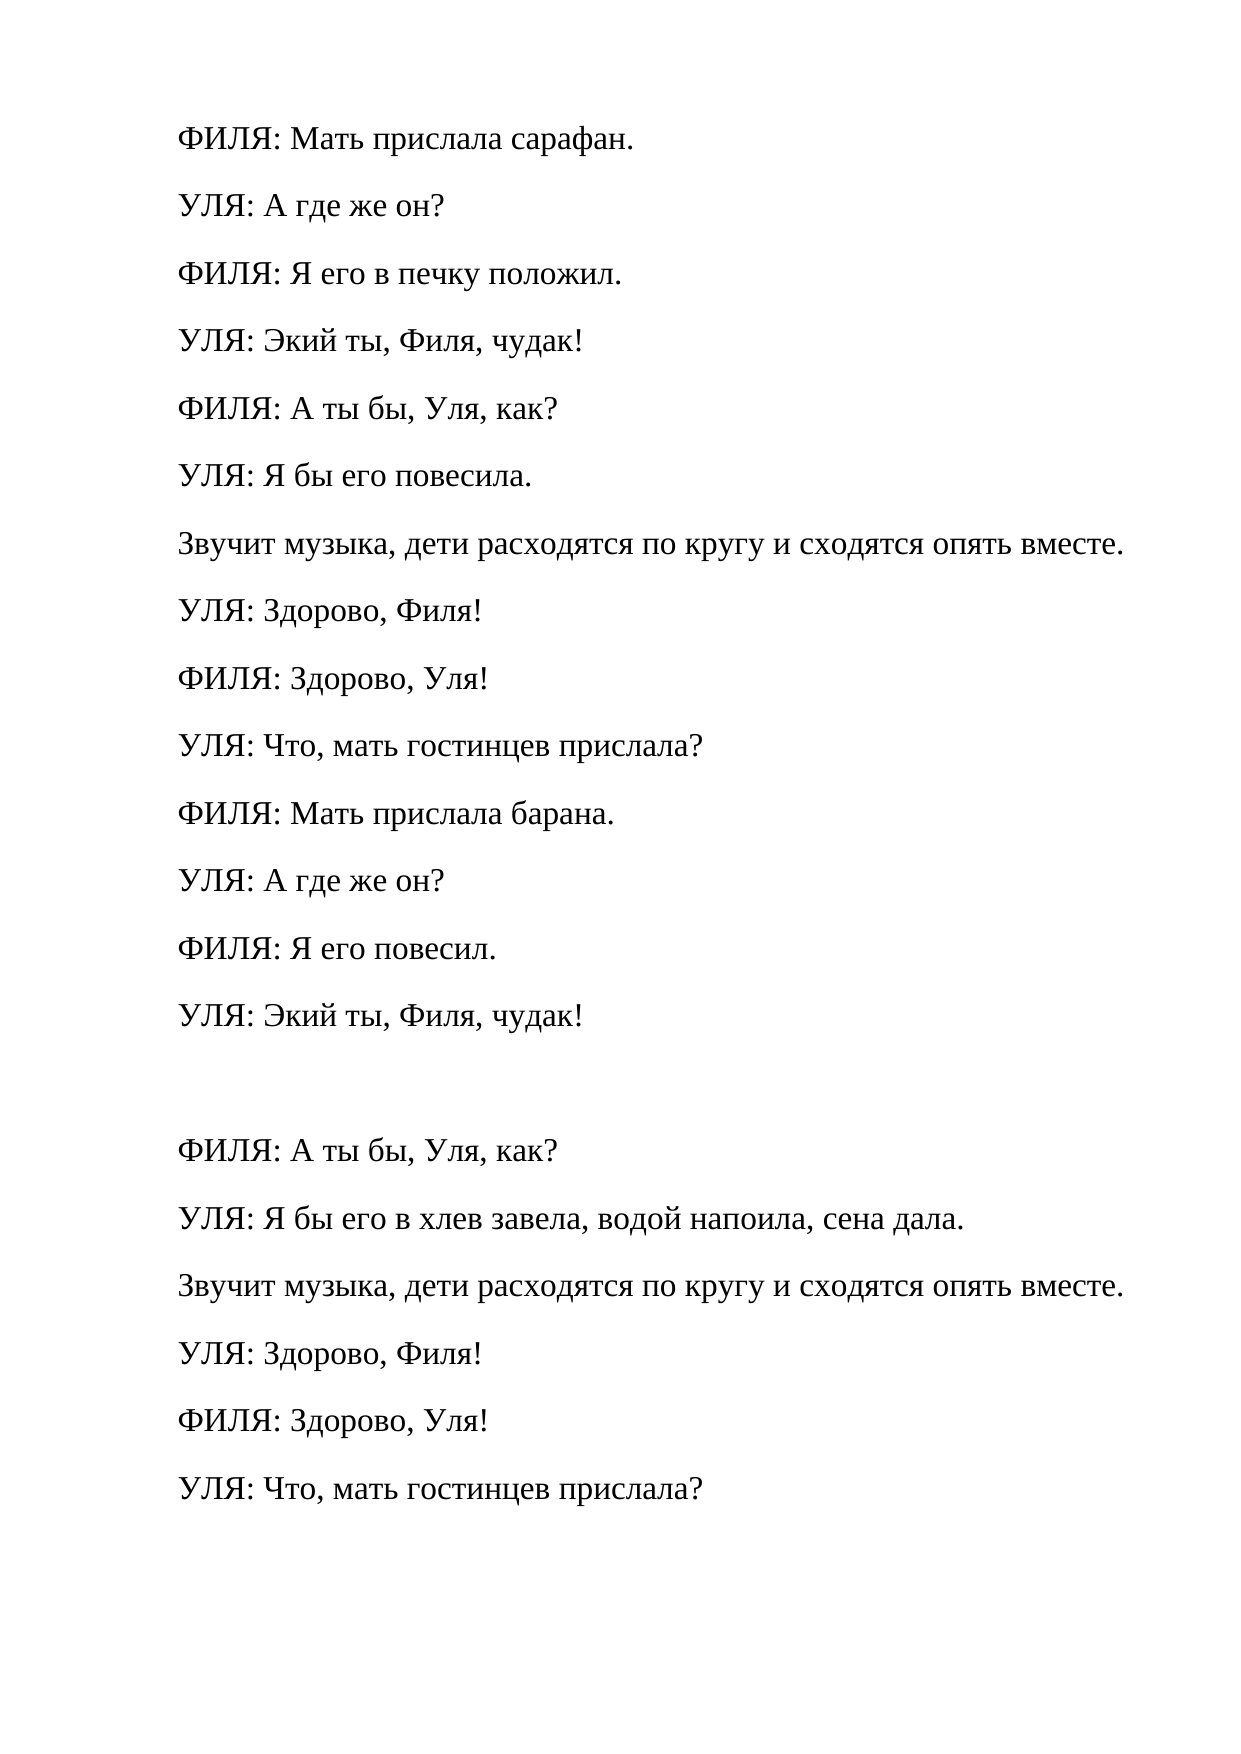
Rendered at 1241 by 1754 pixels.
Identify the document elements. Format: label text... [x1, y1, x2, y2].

text УЛЯ: Что, мать гостинцев прислала? [177, 1468, 1152, 1506]
text ФИЛЯ: Здорово, Уля! [177, 658, 1152, 696]
text Звучит музыка, дети расходятся по кругу и сходятся опять вместе. [177, 1266, 1152, 1304]
text ФИЛЯ: Мать прислала барана. [177, 793, 1152, 831]
text ФИЛЯ: Здорово, Уля! [177, 1401, 1152, 1439]
text УЛЯ: А где же он? [177, 861, 1152, 899]
text ФИЛЯ: А ты бы, Уля, как? [177, 1131, 1152, 1169]
text ФИЛЯ: Я его в печку положил. [177, 253, 1152, 291]
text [177, 523, 1152, 561]
text ФИЛЯ: Я его повесил. [177, 928, 1152, 966]
text ФИЛЯ: А ты бы, Уля, как? [177, 388, 1152, 426]
text УЛЯ: Я бы его повесила. [177, 456, 1152, 494]
text УЛЯ: Я бы его в хлев завела, водой напоила, сена дала. [177, 1198, 1152, 1236]
text УЛЯ: А где же он? [177, 186, 1152, 224]
text УЛЯ: Здорово, Филя! [177, 1333, 1152, 1371]
text УЛЯ: Здорово, Филя! [177, 591, 1152, 629]
text УЛЯ: Экий ты, Филя, чудак! [177, 321, 1152, 359]
text УЛЯ: Экий ты, Филя, чудак! [177, 996, 1152, 1034]
text УЛЯ: Что, мать гостинцев прислала? [177, 726, 1152, 764]
text ФИЛЯ: Мать прислала сарафан. [177, 118, 1152, 156]
